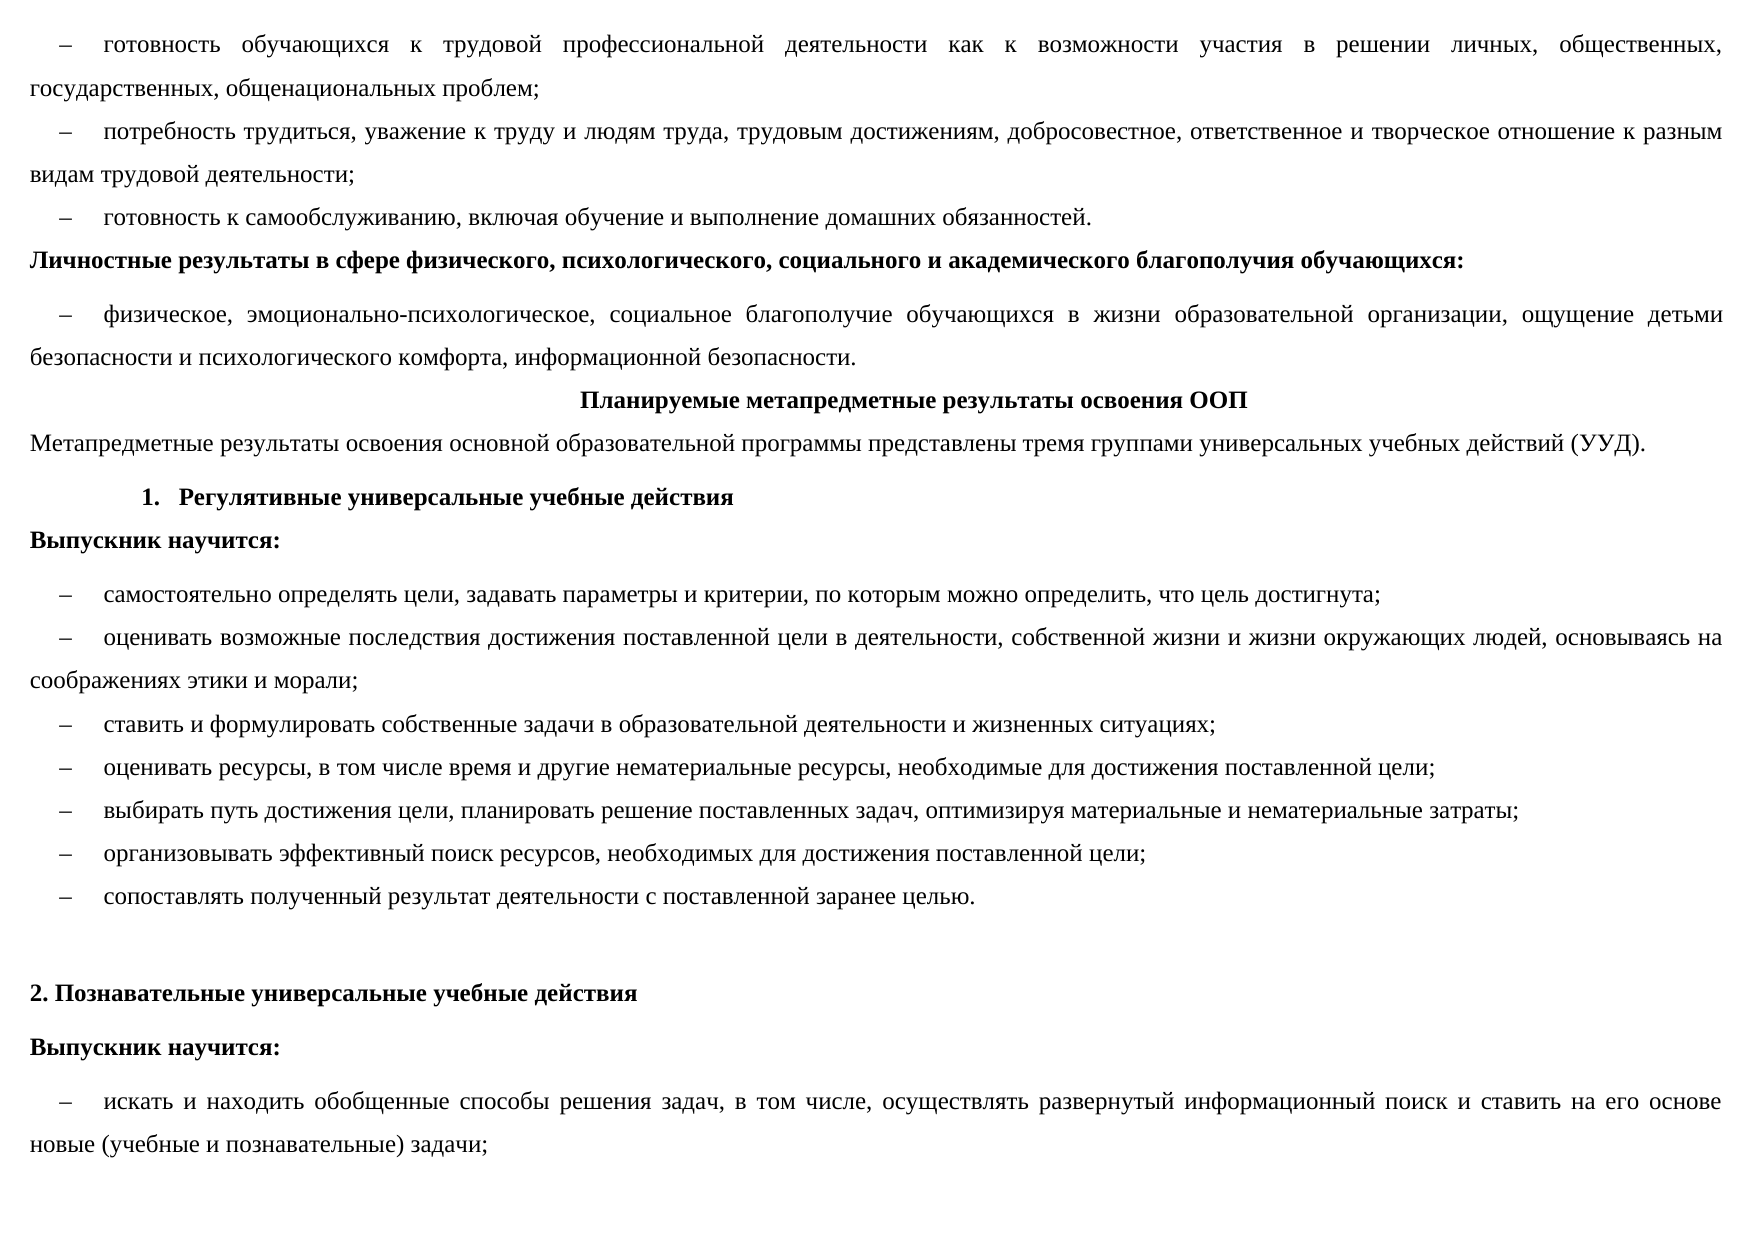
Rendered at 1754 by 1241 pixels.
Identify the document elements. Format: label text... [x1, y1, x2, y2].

text искать и находить обобщенные способы решения задач, в том числе, осуществлять развернутый информационный поиск и ставить на его основе новые (учебные и познавательные) задачи; [29, 1086, 1724, 1158]
text самостоятельно определять цели, задавать параметры и критерии, по которым можно определить, что цель достигнута; [29, 579, 1724, 608]
text готовность к самообслуживанию, включая обучение и выполнение домашних обязанностей. [29, 202, 1724, 231]
text потребность трудиться, уважение к труду и людям труда, трудовым достижениям, добросовестное, ответственное и творческое отношение к разным видам трудовой деятельности; [29, 116, 1724, 188]
text оценивать возможные последствия достижения поставленной цели в деятельности, собственной жизни и жизни окружающих людей, основываясь на соображениях этики и морали; [29, 622, 1724, 694]
text Выпускник научится: [29, 525, 1724, 554]
text готовность обучающихся к трудовой профессиональной деятельности как к возможности участия в решении личных, общественных, государственных, общенациональных проблем; [29, 29, 1724, 101]
text 2. Познавательные универсальные учебные действия [29, 978, 1724, 1007]
text ставить и формулировать собственные задачи в образовательной деятельности и жизненных ситуациях; [29, 709, 1724, 737]
text Выпускник научится: [29, 1032, 1724, 1061]
text сопоставлять полученный результат деятельности с поставленной заранее целью. [29, 881, 1724, 910]
subtitle Планируемые метапредметные результаты освоения ООП [29, 385, 1724, 414]
text Личностные результаты в сфере физического, психологического, социального и академического благополучия обучающихся: [29, 245, 1724, 274]
text выбирать путь достижения цели, планировать решение поставленных задач, оптимизируя материальные и нематериальные затраты; [29, 795, 1724, 824]
text физическое, эмоционально-психологическое, социальное благополучие обучающихся в жизни образовательной организации, ощущение детьми безопасности и психологического комфорта, информационной безопасности. [29, 299, 1724, 371]
text оценивать ресурсы, в том числе время и другие нематериальные ресурсы, необходимые для достижения поставленной цели; [29, 752, 1724, 781]
list Регулятивные универсальные учебные действия [141, 482, 1724, 511]
text организовывать эффективный поиск ресурсов, необходимых для достижения поставленной цели; [29, 838, 1724, 867]
text Метапредметные результаты освоения основной образовательной программы представлены тремя группами универсальных учебных действий (УУД). [29, 428, 1724, 457]
